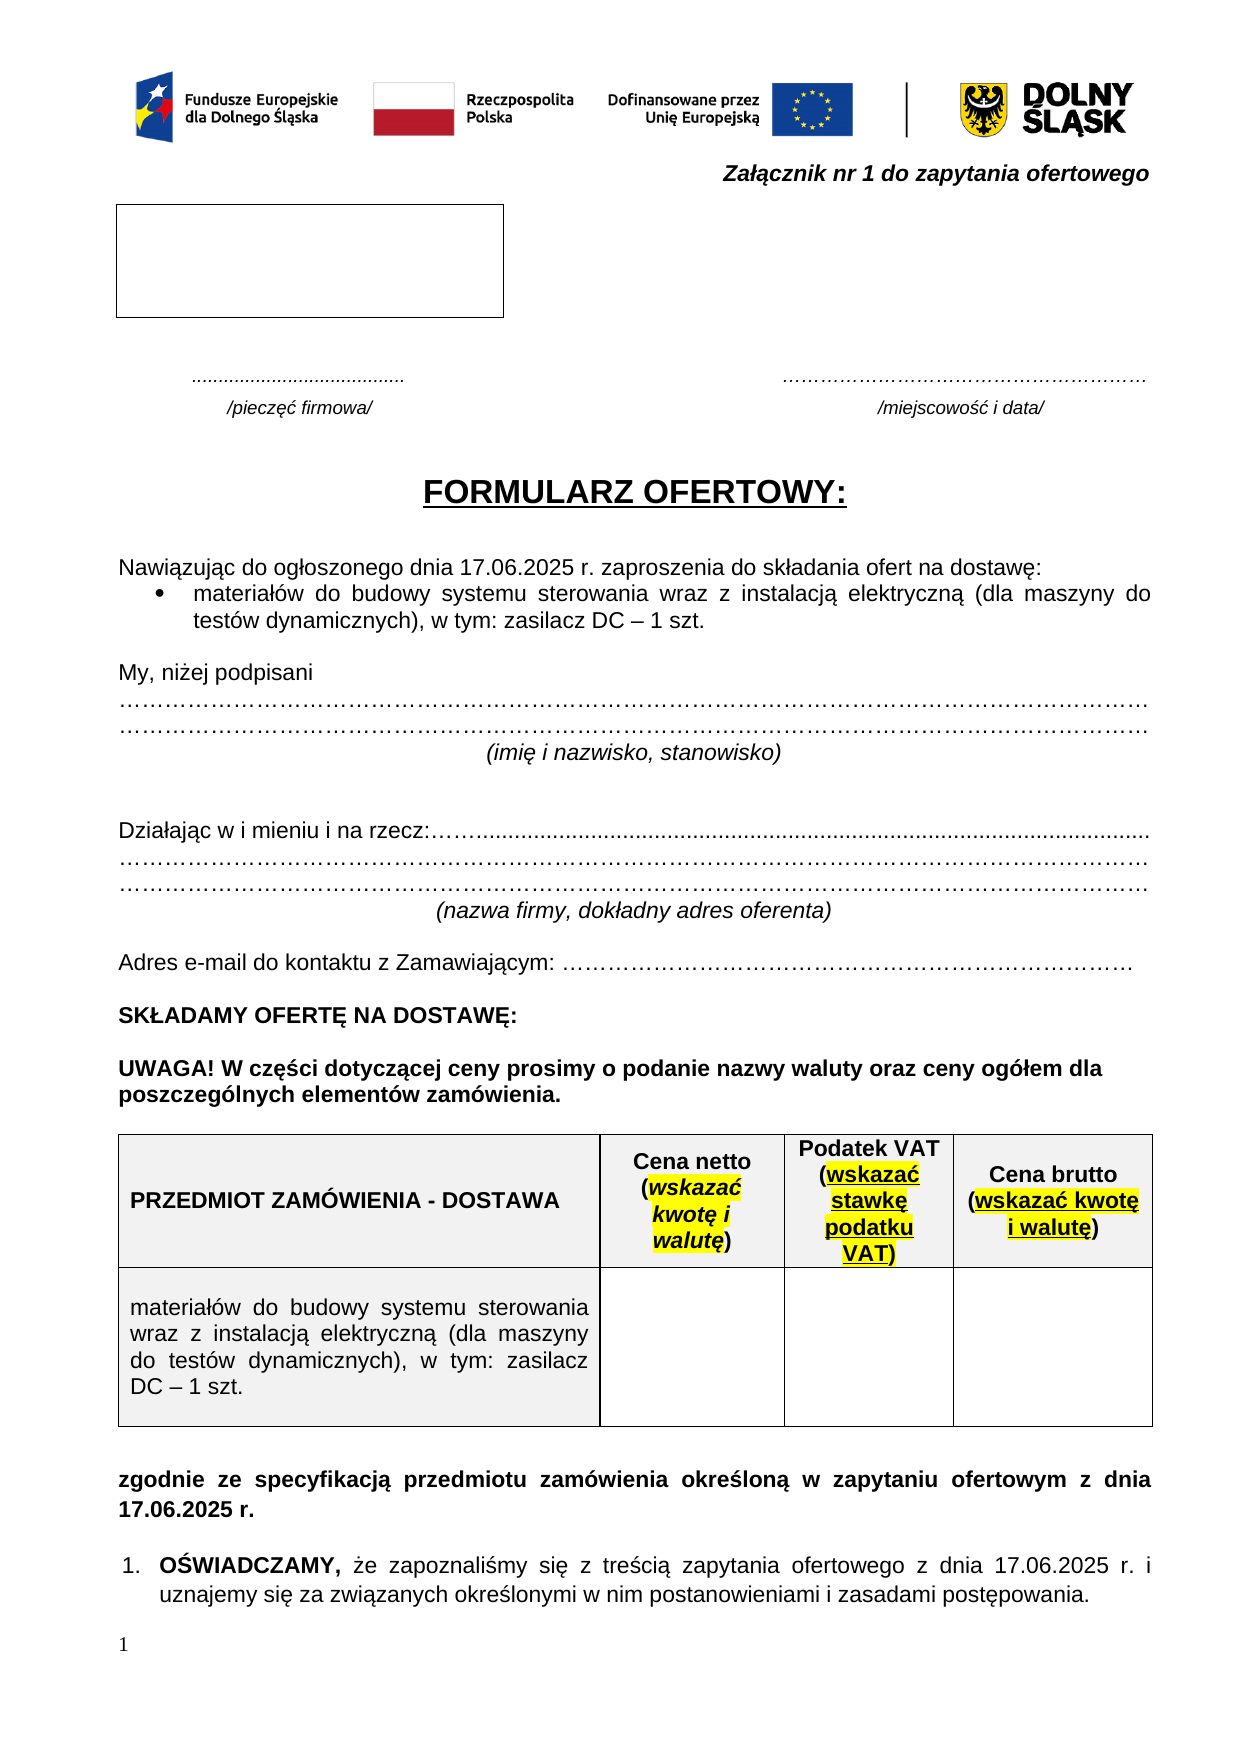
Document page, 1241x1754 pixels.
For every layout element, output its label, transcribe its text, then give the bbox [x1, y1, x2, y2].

table_header Podatek VAT (wskazać stawkę podatku VAT) [785, 1135, 953, 1267]
picture [118, 53, 1151, 160]
text zgodnie ze specyfikacją przedmiotu zamówienia określoną w zapytaniu ofertowym z dnia 17.06.2025 r. [118, 1466, 1152, 1522]
text (imię i nazwisko, stanowisko) [118, 738, 1152, 765]
text UWAGA! W części dotyczącej ceny prosimy o podanie nazwy waluty oraz ceny ogółem dla poszczególnych elementów zamówienia. [118, 1055, 1152, 1107]
table_header Cena netto (wskazać kwotę i walutę) [601, 1135, 784, 1267]
text /pieczęć firmowa/ /miejscowość i data/ [118, 397, 1152, 418]
text Adres e-mail do kontaktu z Zamawiającym: ………………………………………………………………… [118, 949, 1152, 976]
text My, niżej podpisani ……………………………………………………………………………………………………………………………………………………………………………………………………………………………………………… [118, 659, 1152, 738]
text (nazwa firmy, dokładny adres oferenta) [118, 897, 1152, 923]
table_header Cena brutto (wskazać kwotę i walutę) [954, 1135, 1152, 1267]
text Nawiązując do ogłoszonego dnia 17.06.2025 r. zaproszenia do składania ofert na dostawę: [118, 554, 1152, 580]
list materiałów do budowy systemu sterowania wraz z instalacją elektryczną (dla maszyny do testów dynamicznych), w tym: zasilacz DC – 1 szt. [156, 580, 1152, 633]
text ……………………………………………………………………………………………………………………………………………………………………………………………………………………………………………… [118, 844, 1152, 897]
table_header PRZEDMIOT ZAMÓWIENIA - DOSTAWA [119, 1135, 599, 1267]
list OŚWIADCZAMY, że zapoznaliśmy się z treścią zapytania ofertowego z dnia 17.06.2025 r. i uznajemy się za związanych określonymi w nim postanowieniami i zasadami postępowania. [122, 1552, 1152, 1607]
text Załącznik nr 1 do zapytania ofertowego [118, 160, 1152, 186]
text Działając w i mieniu i na rzecz:…….......................................................................................................... [118, 817, 1152, 844]
text ........................................ ………………………………………………… [118, 325, 1152, 386]
table_cell [601, 1268, 784, 1426]
text FORMULARZ OFERTOWY: [118, 472, 1152, 511]
table_cell [954, 1268, 1152, 1426]
text SKŁADAMY OFERTĘ NA DOSTAWĘ: [118, 1002, 1152, 1028]
table_cell [785, 1268, 953, 1426]
table_cell materiałów do budowy systemu sterowania wraz z instalacją elektryczną (dla maszyny do testów dynamicznych), w tym: zasilacz DC – 1 szt. [119, 1268, 599, 1426]
